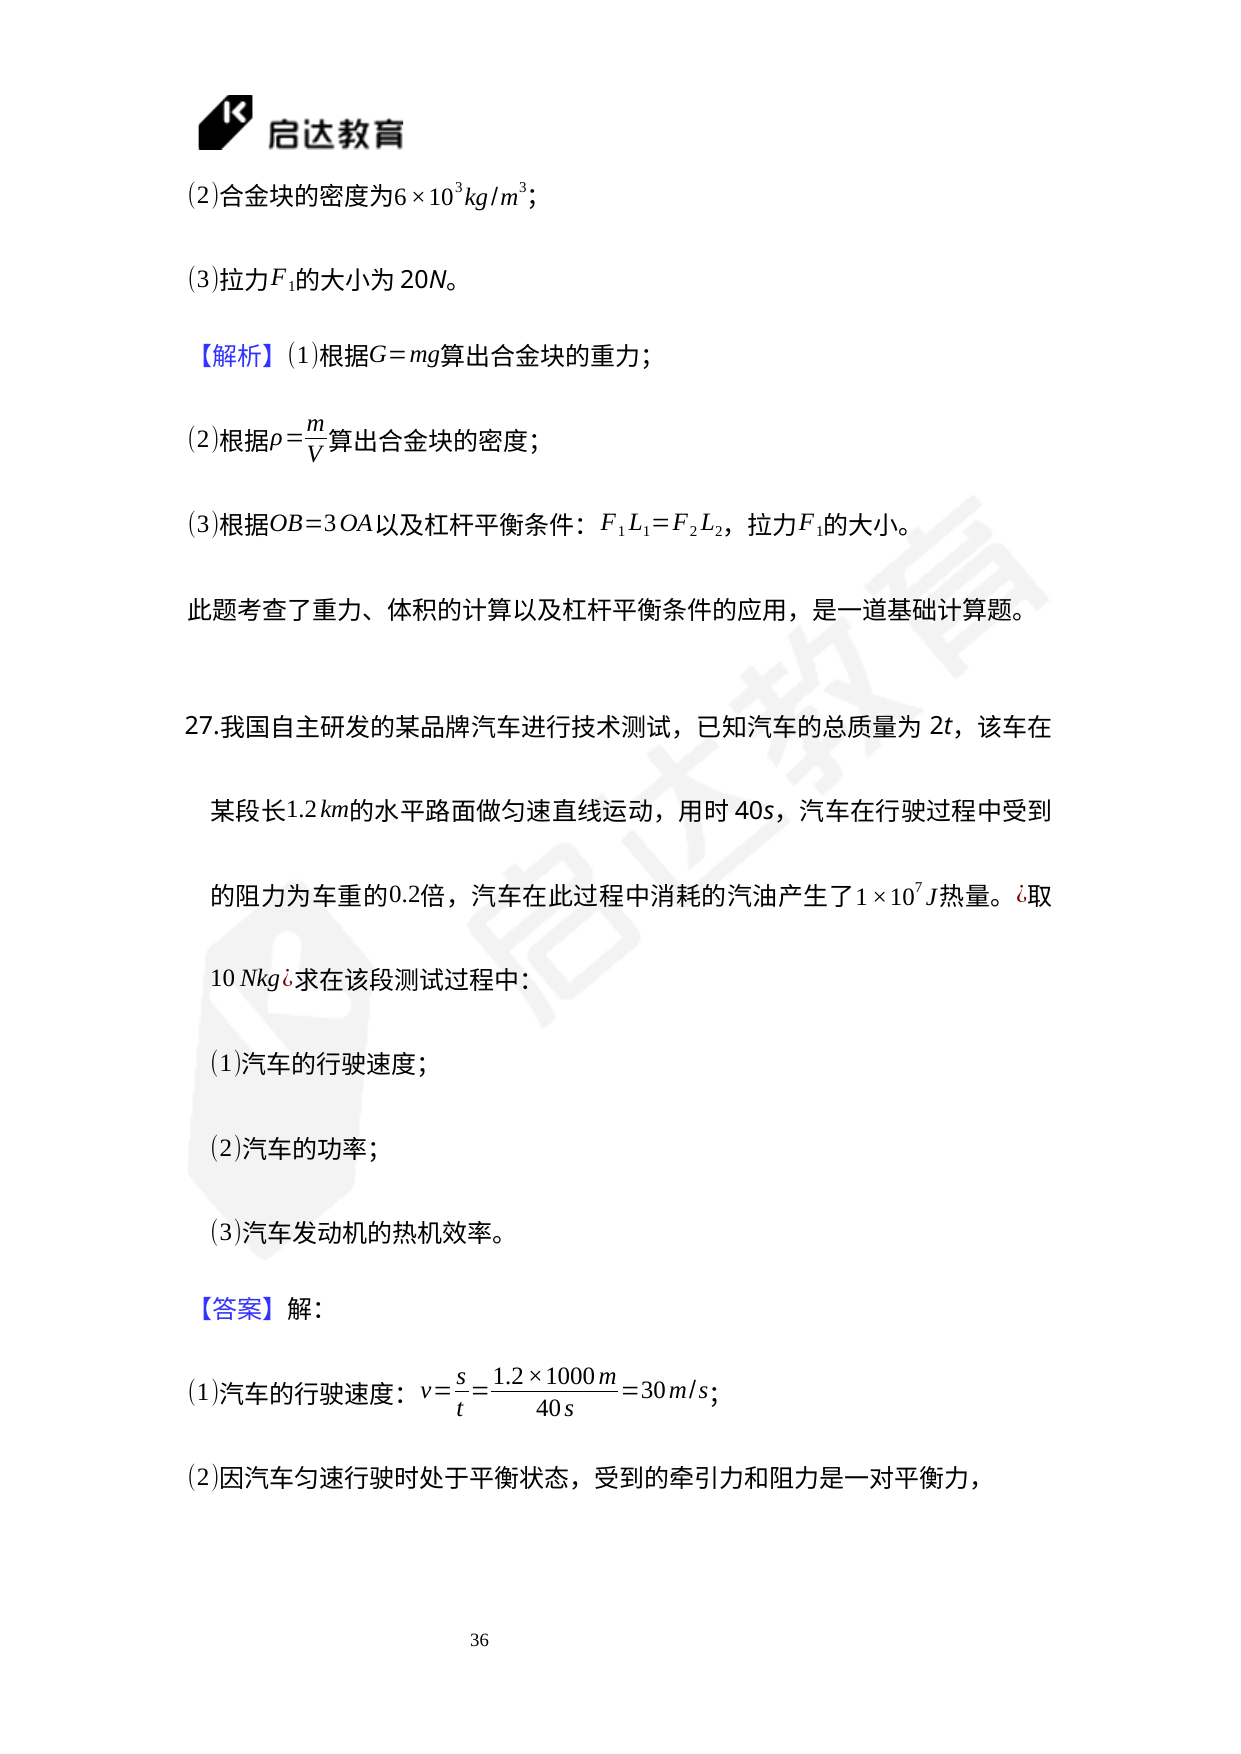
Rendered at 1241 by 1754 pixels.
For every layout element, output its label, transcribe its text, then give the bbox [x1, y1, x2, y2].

picture [198, 95, 404, 150]
text 【答案】解： 汽车的行驶速度：； 因汽车匀速行驶时处于平衡状态，受到的牵引力和阻力是一对平衡力， 则此过程中汽车牵引力做的功： ， 汽车牵引力做功的功率： ； 发动机的效率： 。 答：汽车的行驶速度为； 汽车的功率为； 汽车发动机的热机效率为。 [187, 1275, 1053, 1509]
text 【答案】解：合金块的重力： ； 正方体合金块的体积： ； 合金块的密度： ； 已知，， 根据杠杆的平衡条件可得：， 则拉力的大小：。 答：合金块的重力为60N； 合金块的密度为； 拉力的大小为20N。 [187, 162, 1053, 311]
text 27.我国自主研发的某品牌汽车进行技术测试，已知汽车的总质量为2t，该车在某段长的水平路面做匀速直线运动，用时40s，汽车在行驶过程中受到的阻力为车重的倍，汽车在此过程中消耗的汽油产生了热量。取求在该段测试过程中： 汽车的行驶速度； 汽车的功率； 汽车发动机的热机效率。 [184, 693, 1053, 1264]
text 【解析】根据算出合金块的重力； 根据算出合金块的密度； 根据以及杠杆平衡条件：，拉力的大小。 此题考查了重力、体积的计算以及杠杆平衡条件的应用，是一道基础计算题。 [187, 322, 1053, 683]
